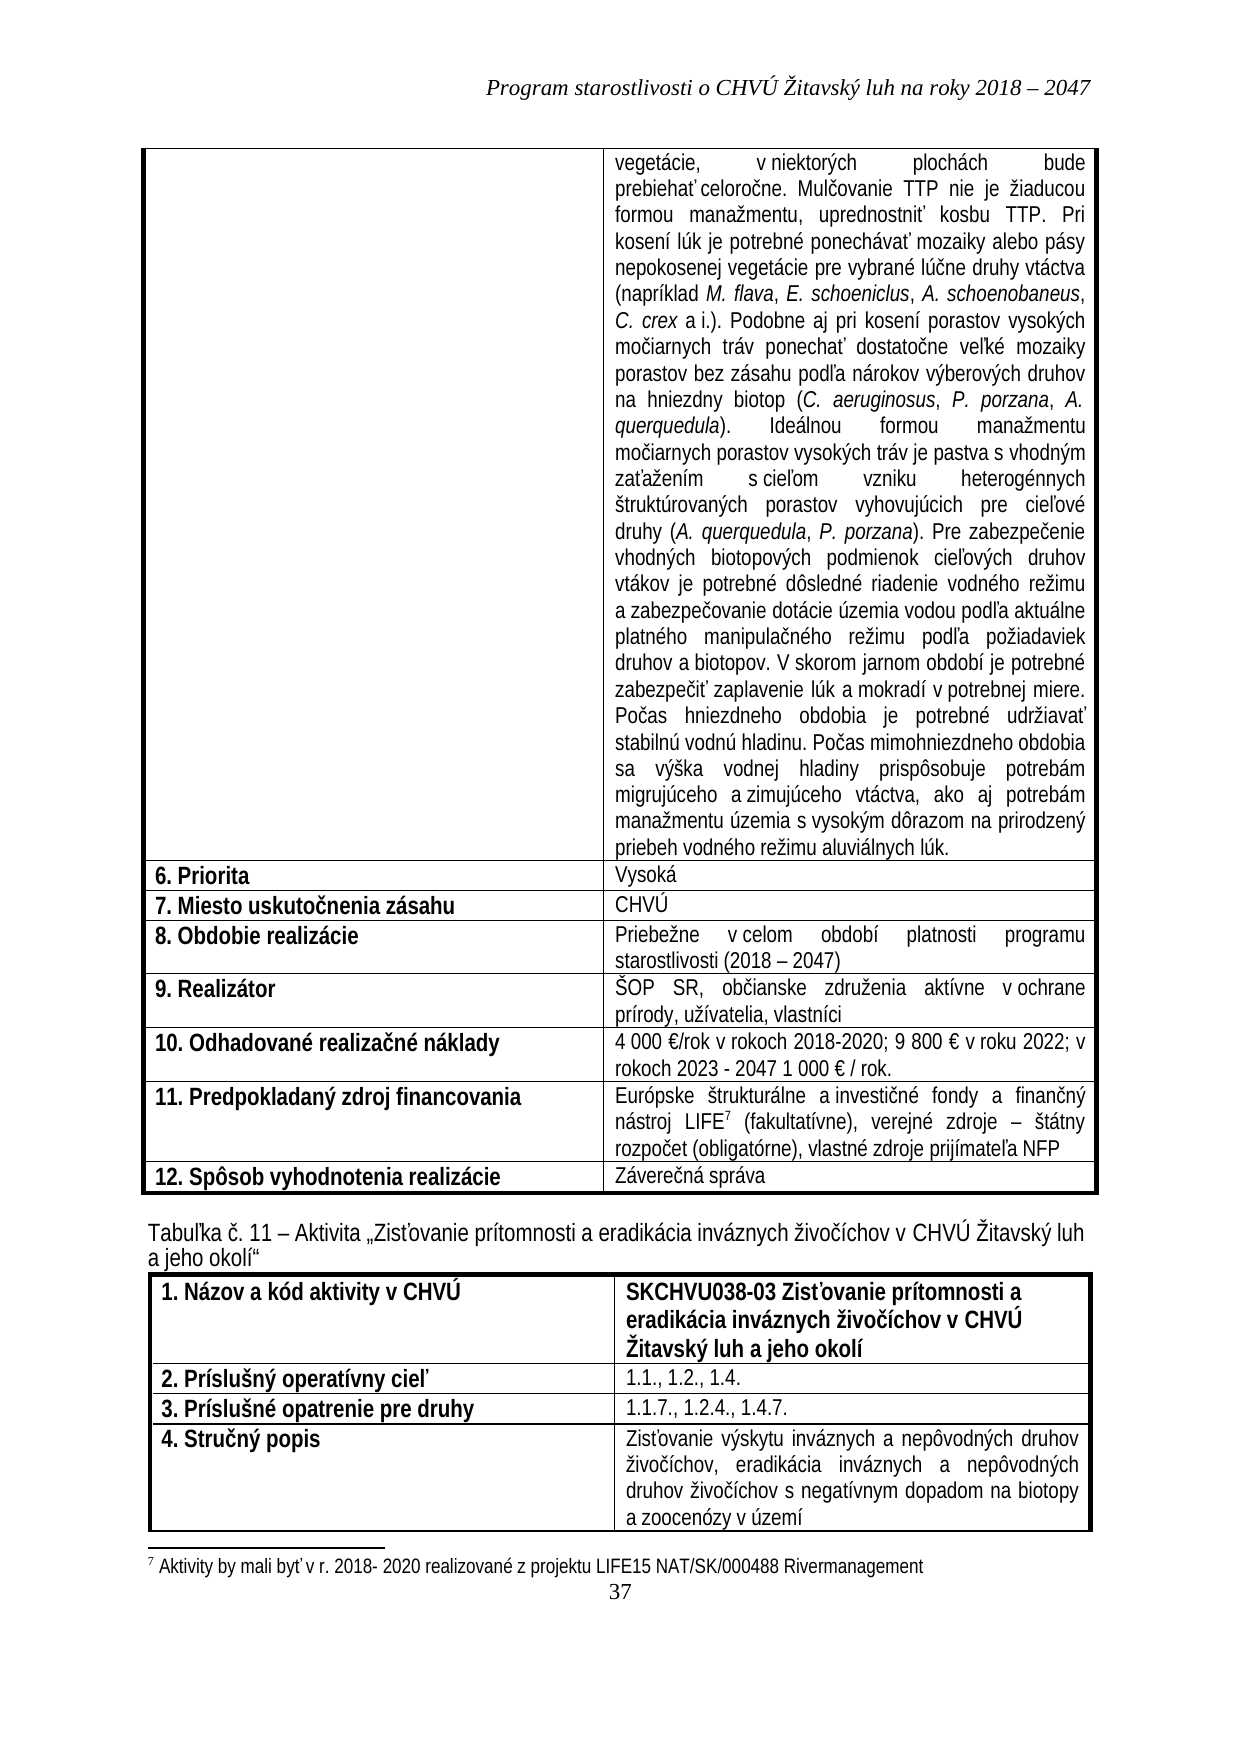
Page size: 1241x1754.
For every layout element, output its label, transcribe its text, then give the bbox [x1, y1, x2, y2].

table_cell 7. Miesto uskutočnenia zásahu [146, 891, 603, 919]
table_cell Vysoká [604, 861, 1094, 890]
table_cell Zisťovanie výskytu inváznych a nepôvodných druhov živočíchov, eradikácia inváznych a nepôvodných druhov živočíchov s negatívnym dopadom na biotopy a zoocenózy v území [615, 1425, 1088, 1530]
table_cell 1.1., 1.2., 1.4. [615, 1364, 1088, 1393]
table_cell ŠOP SR, občianske združenia aktívne v ochrane prírody, užívatelia, vlastníci [604, 974, 1094, 1027]
table_cell 9. Realizátor [146, 974, 603, 1027]
table_header SKCHVU038-03 Zisťovanie prítomnosti a eradikácia inváznych živočíchov v CHVÚ Žitavský luh a jeho okolí [615, 1277, 1088, 1362]
table_cell Záverečná správa [604, 1162, 1094, 1191]
table_cell 2. Príslušný operatívny cieľ [152, 1364, 614, 1393]
text Tabuľka č. 11 – Aktivita „Zisťovanie prítomnosti a eradikácia inváznych živočíchov v CHVÚ Žitavský luh a jeho okolí“ [148, 1222, 1093, 1272]
table_cell 4. Stručný popis [152, 1424, 614, 1530]
table_cell Priebežne v celom období platnosti programu starostlivosti (2018 – 2047) [604, 921, 1094, 973]
table_cell 12. Spôsob vyhodnotenia realizácie [146, 1162, 603, 1191]
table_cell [604, 149, 1094, 860]
table_cell Európske štrukturálne a investičné fondy a finančný nástroj LIFE (fakultatívne), verejné zdroje – štátny rozpočet (obligatórne), vlastné zdroje prijímateľa NFP [604, 1082, 1094, 1161]
table_cell 8. Obdobie realizácie [146, 921, 603, 973]
table_cell 1.1.7., 1.2.4., 1.4.7. [615, 1394, 1088, 1423]
table_cell 4 000 €/rok v rokoch 2018-2020; 9 800 € v roku 2022; v rokoch 2023 - 2047 1 000 € / rok. [604, 1028, 1094, 1081]
table_cell 6. Priorita [146, 861, 603, 890]
table_cell 3. Príslušné opatrenie pre druhy [152, 1394, 614, 1423]
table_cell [146, 149, 603, 860]
table_cell 10. Odhadované realizačné náklady [146, 1028, 603, 1081]
table_header 1. Názov a kód aktivity v CHVÚ [152, 1277, 614, 1362]
table_cell 11. Predpokladaný zdroj financovania [146, 1082, 603, 1161]
table_cell CHVÚ [604, 891, 1094, 919]
